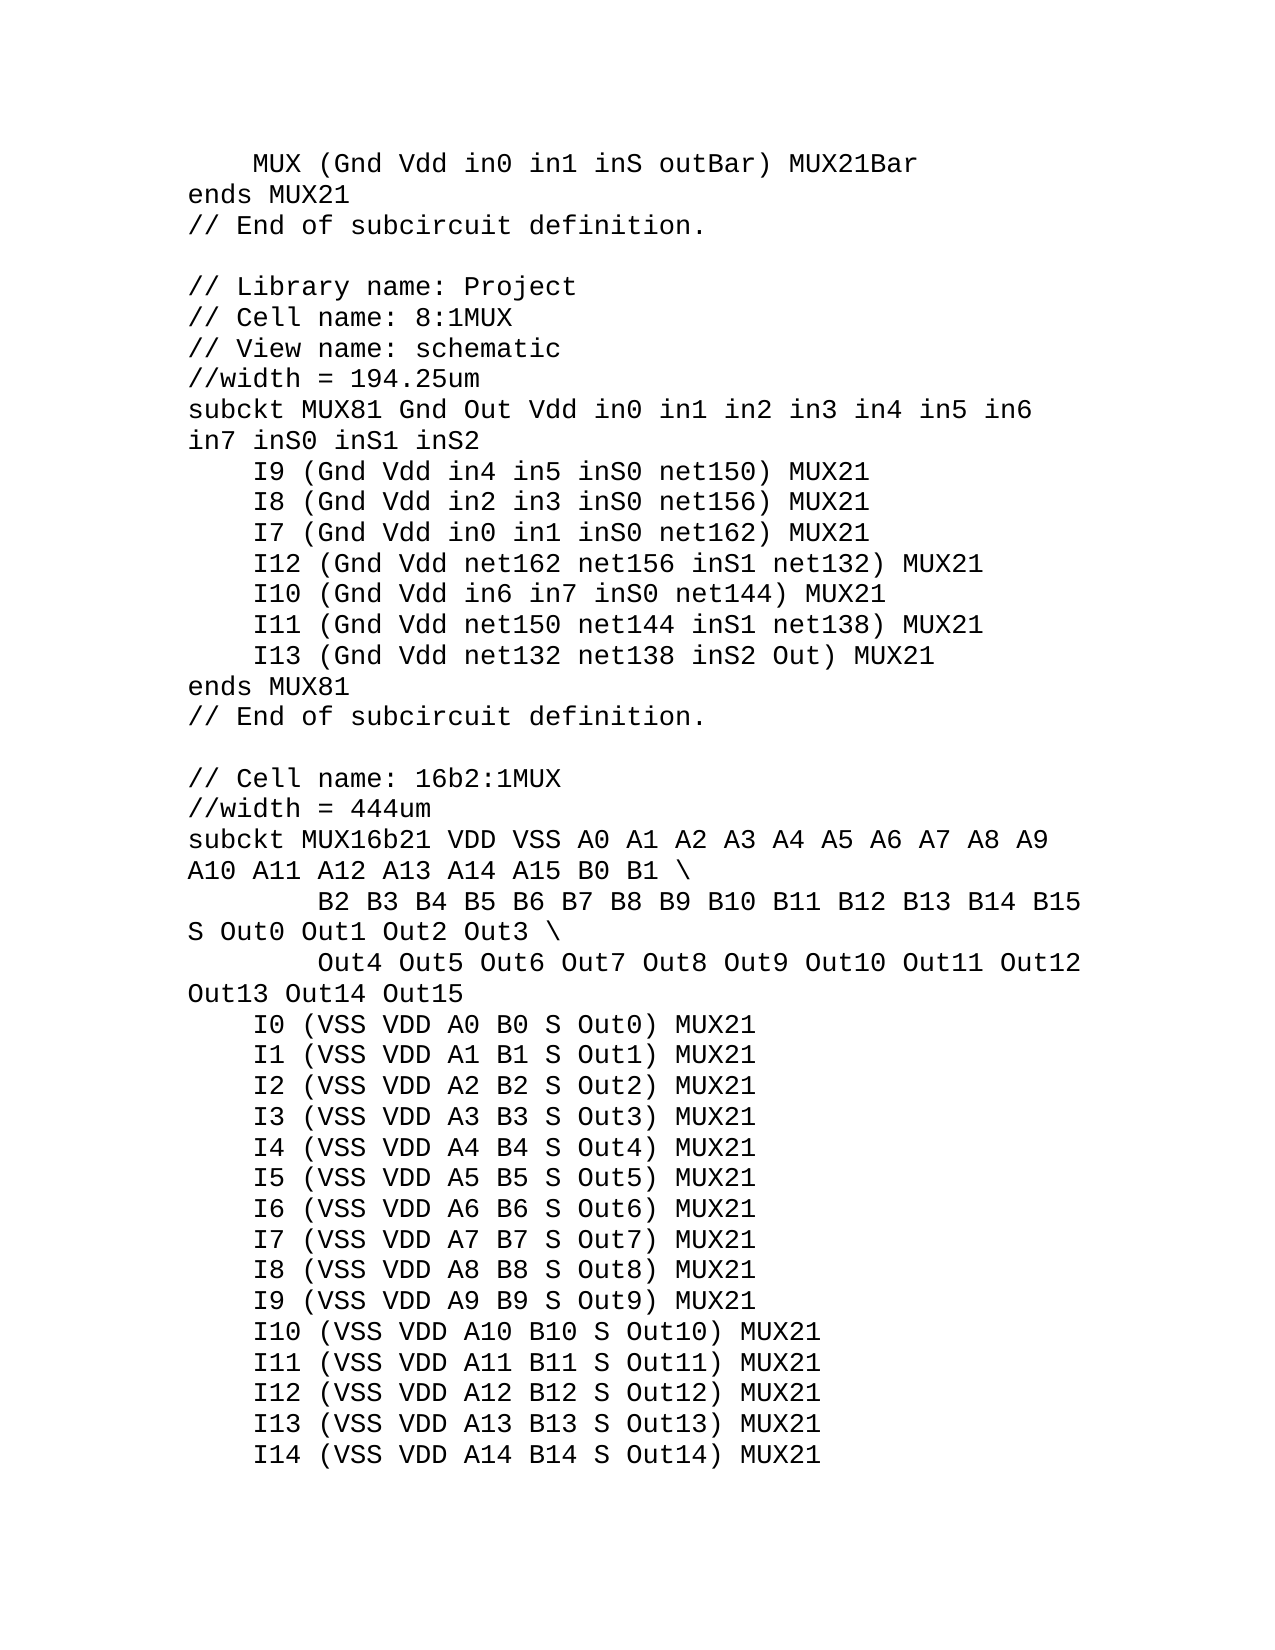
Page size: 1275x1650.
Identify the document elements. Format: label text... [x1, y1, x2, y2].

text I0 (VSS VDD A0 B0 S Out0) MUX21 [187, 1010, 1087, 1041]
text MUX (Gnd Vdd in0 in1 inS outBar) MUX21Bar [187, 150, 1087, 181]
text I12 (VSS VDD A12 B12 S Out12) MUX21 [187, 1379, 1087, 1410]
text ends MUX81 [187, 672, 1087, 703]
text I7 (VSS VDD A7 B7 S Out7) MUX21 [187, 1226, 1087, 1256]
text I9 (VSS VDD A9 B9 S Out9) MUX21 [187, 1287, 1087, 1318]
text // End of subcircuit definition. [187, 703, 1087, 734]
text ends MUX21 [187, 181, 1087, 211]
text I12 (Gnd Vdd net162 net156 inS1 net132) MUX21 [187, 549, 1087, 580]
text // Cell name: 8:1MUX [187, 304, 1087, 334]
text I7 (Gnd Vdd in0 in1 inS0 net162) MUX21 [187, 519, 1087, 549]
text I11 (Gnd Vdd net150 net144 inS1 net138) MUX21 [187, 611, 1087, 642]
text I13 (VSS VDD A13 B13 S Out13) MUX21 [187, 1410, 1087, 1441]
text I1 (VSS VDD A1 B1 S Out1) MUX21 [187, 1041, 1087, 1072]
text I14 (VSS VDD A14 B14 S Out14) MUX21 [187, 1441, 1087, 1471]
text I10 (VSS VDD A10 B10 S Out10) MUX21 [187, 1318, 1087, 1348]
text // Library name: Project [187, 273, 1087, 304]
text I8 (Gnd Vdd in2 in3 inS0 net156) MUX21 [187, 488, 1087, 519]
text I8 (VSS VDD A8 B8 S Out8) MUX21 [187, 1256, 1087, 1287]
text // Cell name: 16b2:1MUX [187, 764, 1087, 795]
text // End of subcircuit definition. [187, 211, 1087, 242]
text I10 (Gnd Vdd in6 in7 inS0 net144) MUX21 [187, 580, 1087, 611]
text Out4 Out5 Out6 Out7 Out8 Out9 Out10 Out11 Out12 Out13 Out14 Out15 [187, 949, 1087, 1010]
text // View name: schematic [187, 334, 1087, 365]
text I3 (VSS VDD A3 B3 S Out3) MUX21 [187, 1103, 1087, 1133]
text I2 (VSS VDD A2 B2 S Out2) MUX21 [187, 1072, 1087, 1103]
text I5 (VSS VDD A5 B5 S Out5) MUX21 [187, 1164, 1087, 1195]
text I4 (VSS VDD A4 B4 S Out4) MUX21 [187, 1133, 1087, 1164]
text B2 B3 B4 B5 B6 B7 B8 B9 B10 B11 B12 B13 B14 B15 S Out0 Out1 Out2 Out3 \ [187, 887, 1087, 949]
text I6 (VSS VDD A6 B6 S Out6) MUX21 [187, 1195, 1087, 1226]
text I11 (VSS VDD A11 B11 S Out11) MUX21 [187, 1348, 1087, 1379]
text subckt MUX16b21 VDD VSS A0 A1 A2 A3 A4 A5 A6 A7 A8 A9 A10 A11 A12 A13 A14 A15 B0 B1 \ [187, 826, 1087, 887]
text I13 (Gnd Vdd net132 net138 inS2 Out) MUX21 [187, 642, 1087, 672]
text subckt MUX81 Gnd Out Vdd in0 in1 in2 in3 in4 in5 in6 in7 inS0 inS1 inS2 [187, 396, 1087, 457]
text //width = 444um [187, 795, 1087, 826]
text //width = 194.25um [187, 365, 1087, 396]
text I9 (Gnd Vdd in4 in5 inS0 net150) MUX21 [187, 457, 1087, 488]
